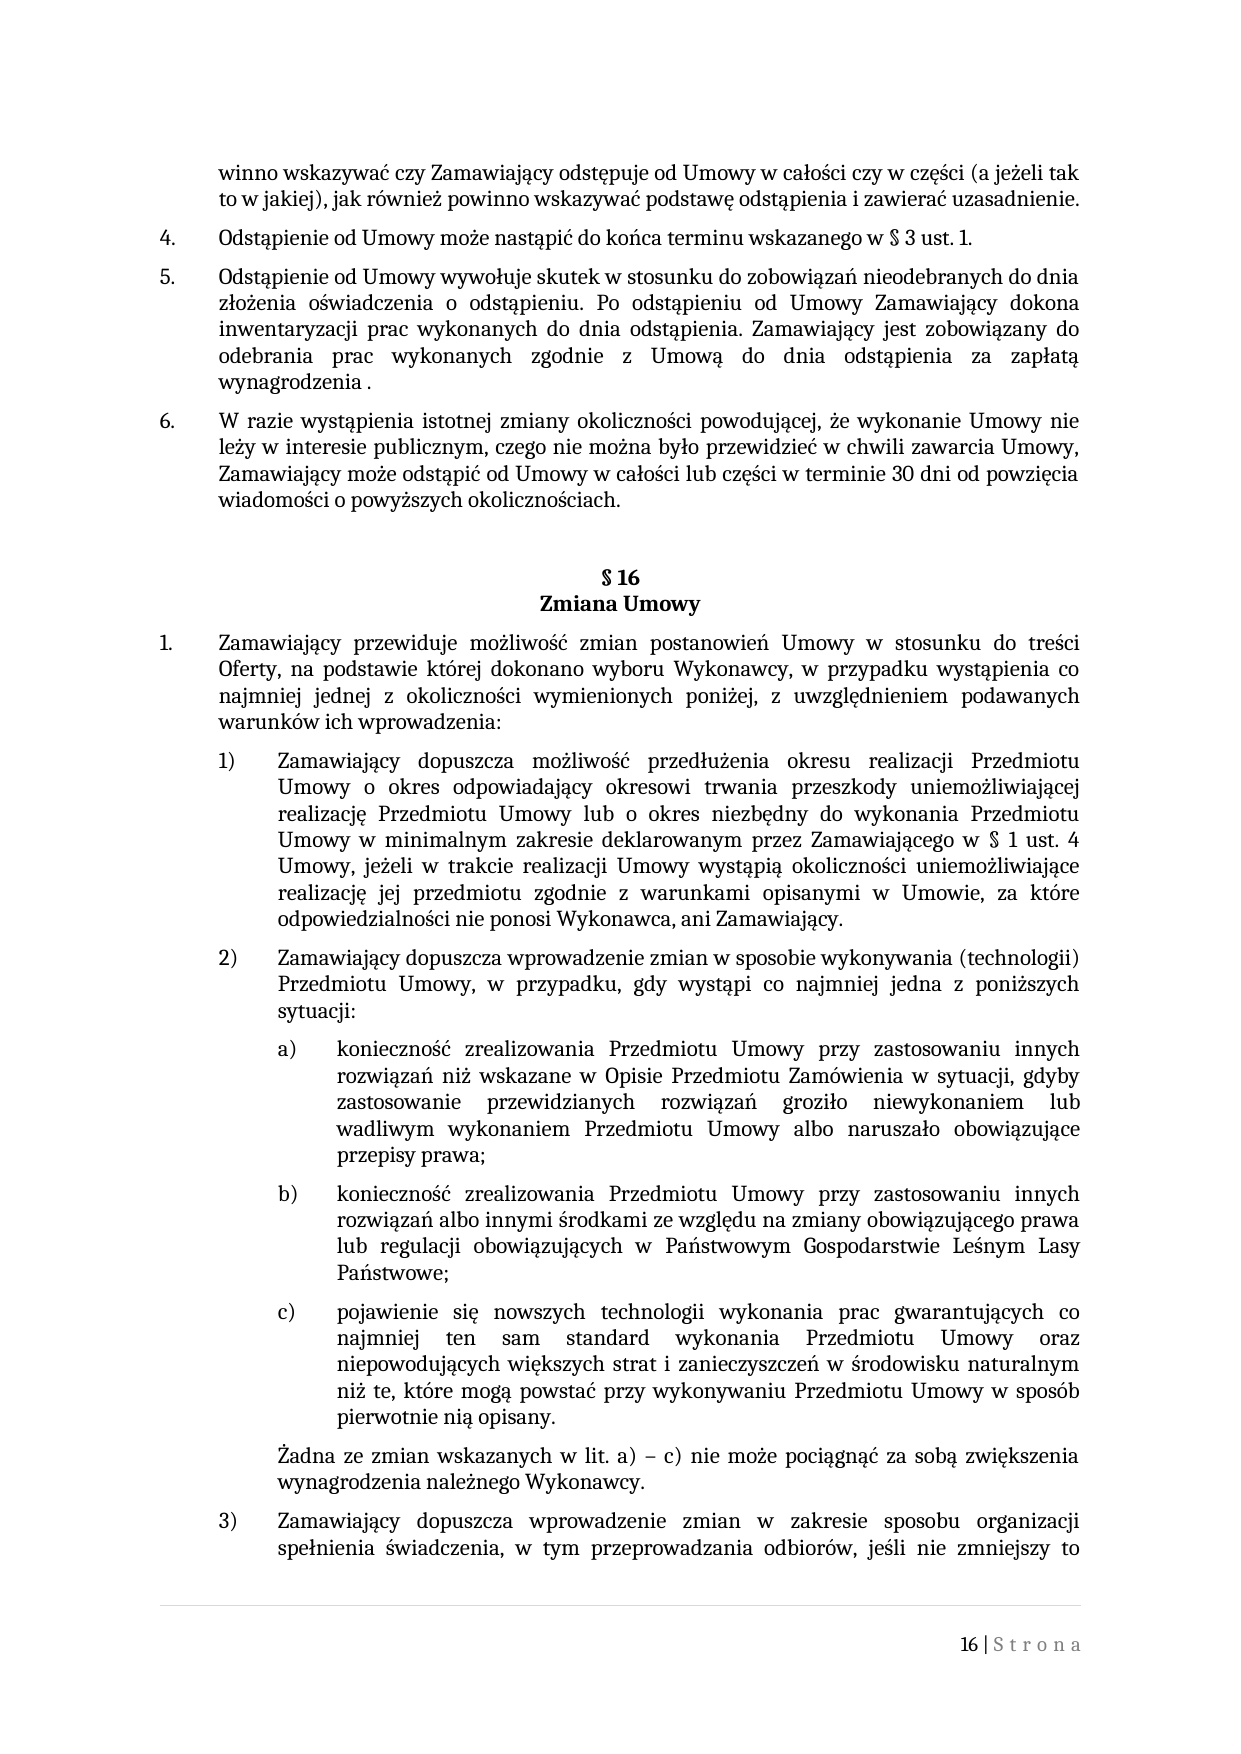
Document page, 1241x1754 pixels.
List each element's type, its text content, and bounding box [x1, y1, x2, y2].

list Zamawiający dopuszcza wprowadzenie zmian w sposobie wykonywania (technologii) Przedmiotu Umowy, w przypadku, gdy wystąpi co najmniej jedna z poniższych sytuacji: [218, 945, 1081, 1024]
list pojawienie się nowszych technologii wykonania prac gwarantujących co najmniej ten sam standard wykonania Przedmiotu Umowy oraz niepowodujących większych strat i zanieczyszczeń w środowisku naturalnym niż te, które mogą powstać przy wykonywaniu Przedmiotu Umowy w sposób pierwotnie nią opisany. [278, 1298, 1081, 1430]
list W razie wystąpienia istotnej zmiany okoliczności powodującej, że wykonanie Umowy nie leży w interesie publicznym, czego nie można było przewidzieć w chwili zawarcia Umowy, Zamawiający może odstąpić od Umowy w całości lub części w terminie 30 dni od powzięcia wiadomości o powyższych okolicznościach. [159, 408, 1081, 513]
list Odstąpienie od Umowy wywołuje skutek w stosunku do zobowiązań nieodebranych do dnia złożenia oświadczenia o odstąpieniu. Po odstąpieniu od Umowy Zamawiający dokona inwentaryzacji prac wykonanych do dnia odstąpienia. Zamawiający jest zobowiązany do odebrania prac wykonanych zgodnie z Umową do dnia odstąpienia za zapłatą wynagrodzenia . [159, 263, 1081, 395]
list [159, 159, 1081, 212]
list konieczność zrealizowania Przedmiotu Umowy przy zastosowaniu innych rozwiązań niż wskazane w Opisie Przedmiotu Zamówienia w sytuacji, gdyby zastosowanie przewidzianych rozwiązań groziło niewykonaniem lub wadliwym wykonaniem Przedmiotu Umowy albo naruszało obowiązujące przepisy prawa; [278, 1036, 1081, 1168]
list Odstąpienie od Umowy może nastąpić do końca terminu wskazanego w § 3 ust. 1. [159, 225, 1081, 251]
text Żadna ze zmian wskazanych w lit. a) – c) nie może pociągnąć za sobą zwiększenia wynagrodzenia należnego Wykonawcy. [278, 1443, 1081, 1495]
text § 16 Zmiana Umowy [159, 564, 1081, 617]
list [218, 1508, 1081, 1561]
text 1. Zamawiający przewiduje możliwość zmian postanowień Umowy w stosunku do treści Oferty, na podstawie której dokonano wyboru Wykonawcy, w przypadku wystąpienia co najmniej jednej z okoliczności wymienionych poniżej, z uwzględnieniem podawanych warunków ich wprowadzenia: [159, 630, 1081, 735]
list konieczność zrealizowania Przedmiotu Umowy przy zastosowaniu innych rozwiązań albo innymi środkami ze względu na zmiany obowiązującego prawa lub regulacji obowiązujących w Państwowym Gospodarstwie Leśnym Lasy Państwowe; [278, 1181, 1081, 1286]
list Zamawiający dopuszcza możliwość przedłużenia okresu realizacji Przedmiotu Umowy o okres odpowiadający okresowi trwania przeszkody uniemożliwiającej realizację Przedmiotu Umowy lub o okres niezbędny do wykonania Przedmiotu Umowy w minimalnym zakresie deklarowanym przez Zamawiającego w § 1 ust. 4 Umowy, jeżeli w trakcie realizacji Umowy wystąpią okoliczności uniemożliwiające realizację jej przedmiotu zgodnie z warunkami opisanymi w Umowie, za które odpowiedzialności nie ponosi Wykonawca, ani Zamawiający. [218, 748, 1081, 932]
